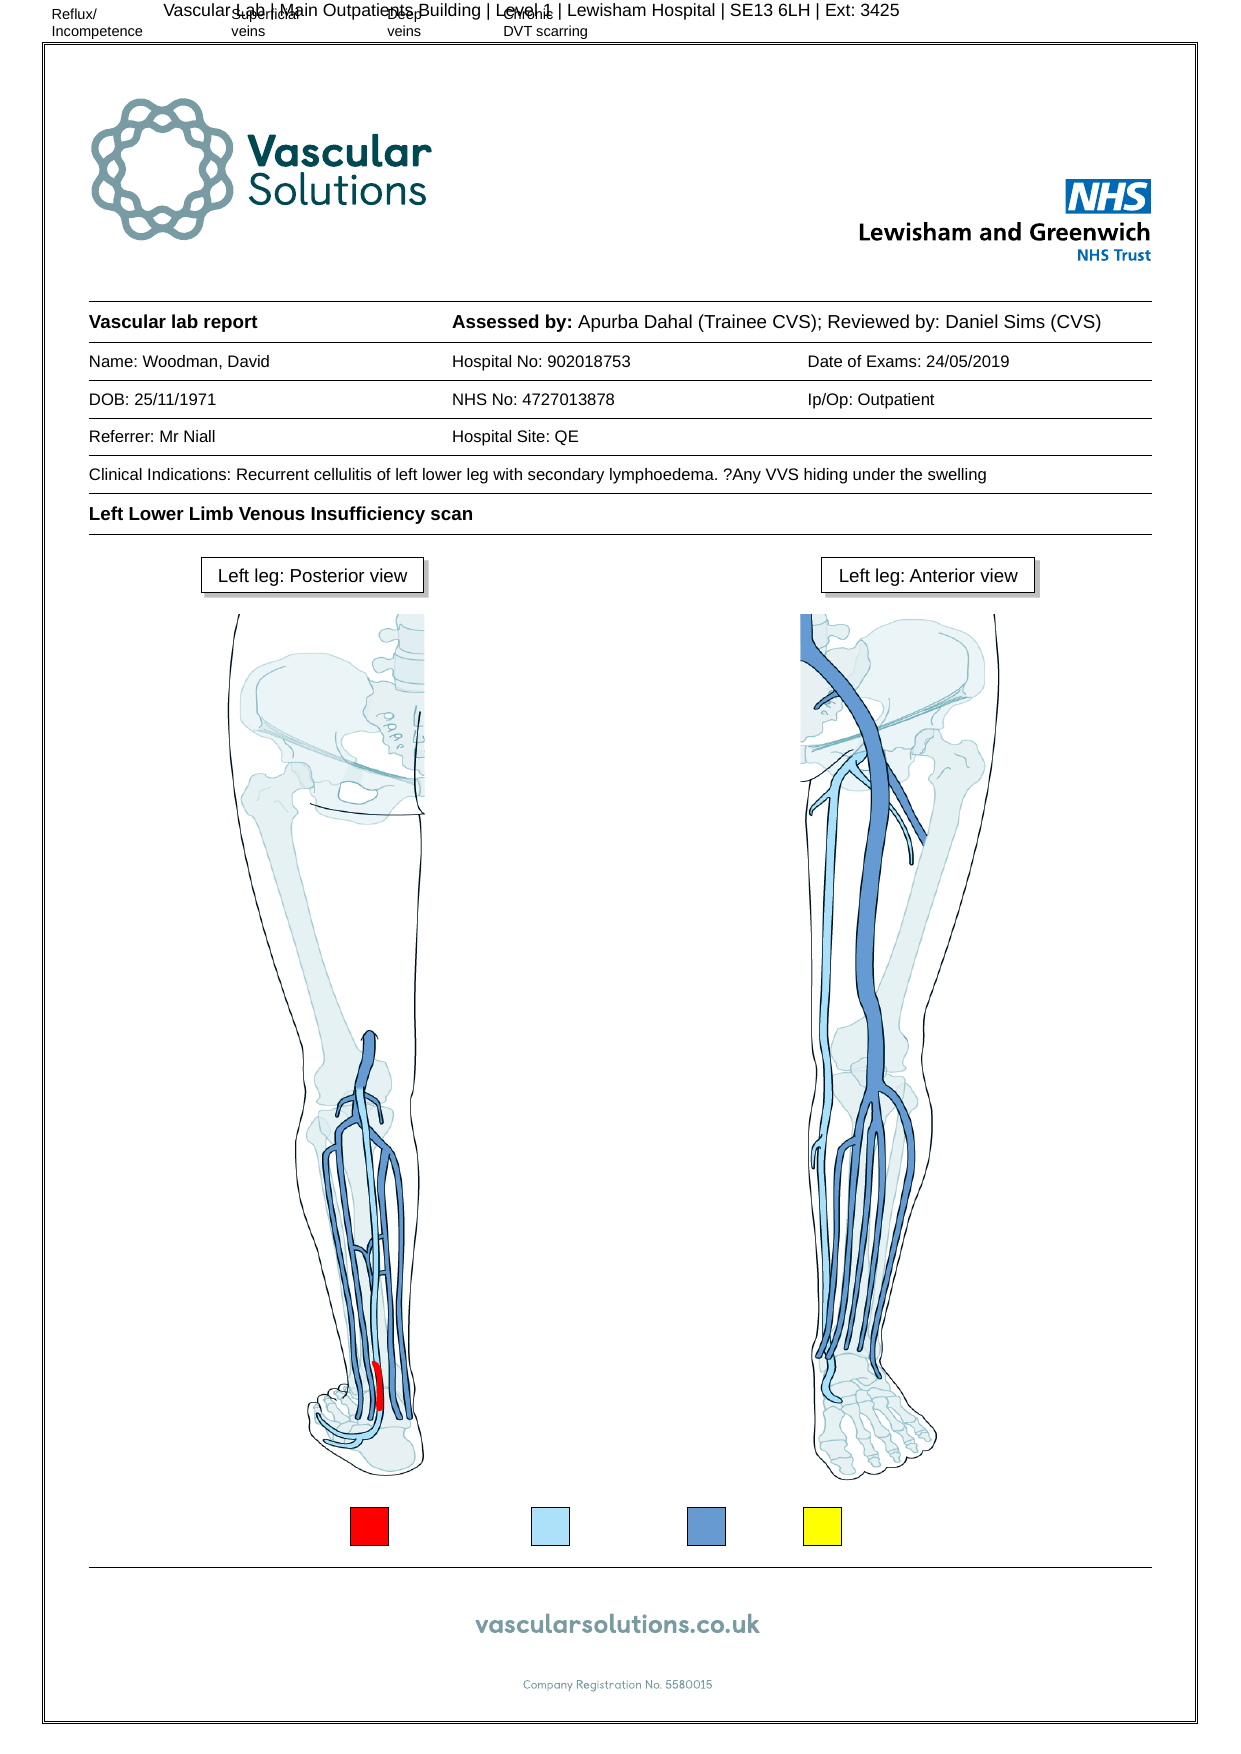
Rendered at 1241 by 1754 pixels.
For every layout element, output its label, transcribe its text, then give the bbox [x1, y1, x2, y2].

table_cell NHS No: 4727013878 [452, 381, 807, 417]
table_cell [89, 535, 1152, 1567]
table_cell Ip/Op: Outpatient [808, 381, 1152, 417]
table_cell Date of Exams: 24/05/2019 [808, 343, 1152, 379]
table_cell Clinical Indications: Recurrent cellulitis of left lower leg with secondary lymphoedema. ?Any VVS hiding under the swelling [89, 456, 1152, 493]
table_header Vascular lab report [89, 302, 452, 342]
table_header Assessed by: Apurba Dahal (Trainee CVS); Reviewed by: Daniel Sims (CVS) [452, 302, 1152, 342]
table_cell Hospital No: 902018753 [452, 343, 807, 379]
table_cell Hospital Site: QE [452, 419, 1152, 455]
table_cell DOB: 25/11/1971 [89, 381, 452, 417]
table_cell Left Lower Limb Venous Insufficiency scan [89, 494, 1152, 533]
table_cell Name: Woodman, David [89, 343, 452, 379]
table_cell Referrer: Mr Niall [89, 419, 452, 455]
